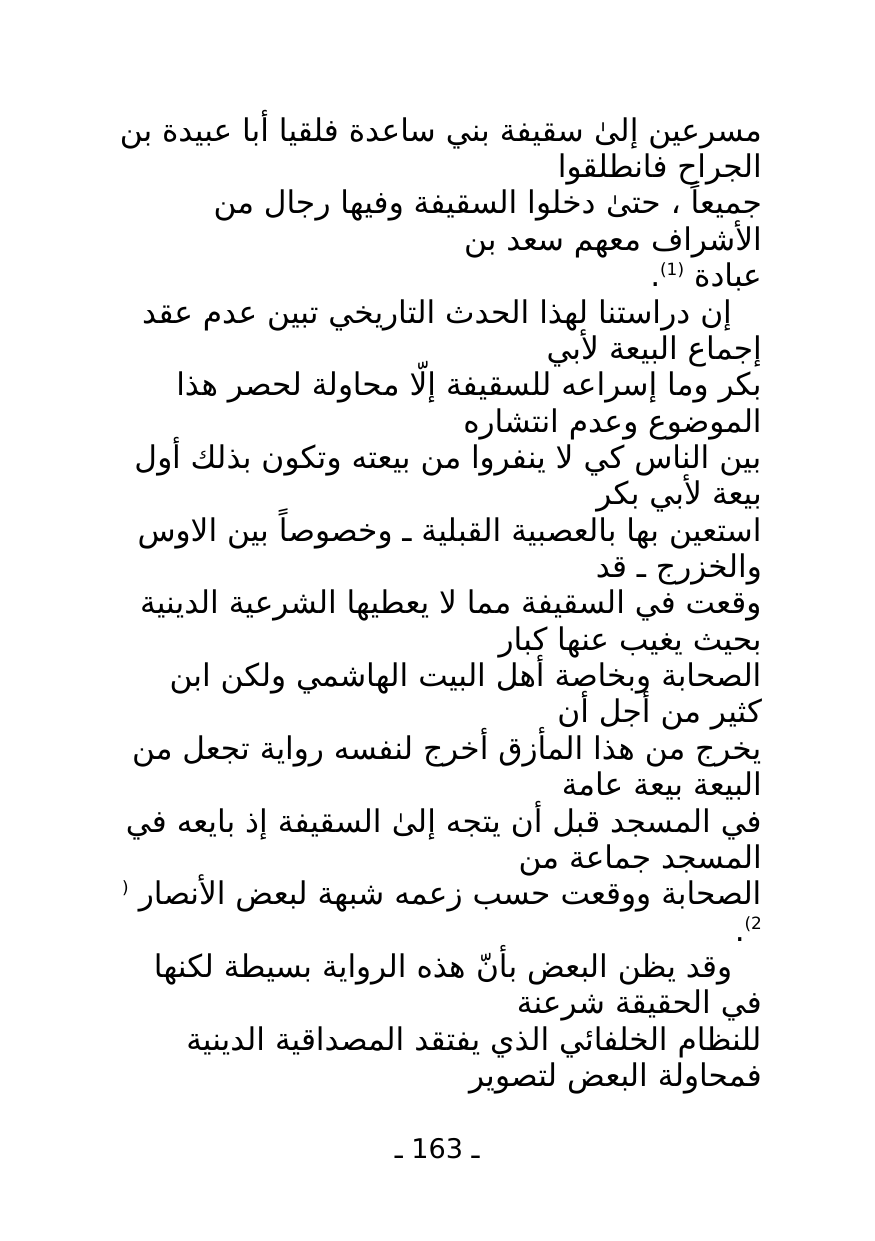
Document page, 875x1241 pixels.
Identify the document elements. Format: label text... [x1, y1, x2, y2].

text إن دراستنا لهذا الحدث التاريخي تبين عدم عقد إجماع البيعة لأبي بكر وما إسراعه للسقيفة إلّا محاولة لحصر هذا الموضوع وعدم انتشاره بين الناس كي لا ينفروا من بيعته وتكون بذلك أول بيعة لأبي بكر استعين بها بالعصبية القبلية ـ وخصوصاً بين الاوس والخزرج ـ قد وقعت في السقيفة مما لا يعطيها الشرعية الدينية بحيث يغيب عنها كبار الصحابة وبخاصة أهل البيت الهاشمي ولكن ابن كثير من أجل أن يخرج من هذا المأزق أخرج لنفسه رواية تجعل من البيعة بيعة عامة في المسجد قبل أن يتجه إلىٰ السقيفة إذ بايعه في المسجد جماعة من الصحابة ووقعت حسب زعمه شبهة لبعض الأنصار (2). [112, 294, 762, 948]
text مسرعين إلىٰ سقيفة بني ساعدة فلقيا أبا عبيدة بن الجراح فانطلقوا جميعاً ، حتىٰ دخلوا السقيفة وفيها رجال من الأشراف معهم سعد بن عبادة (1). [112, 112, 762, 294]
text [112, 948, 762, 1094]
